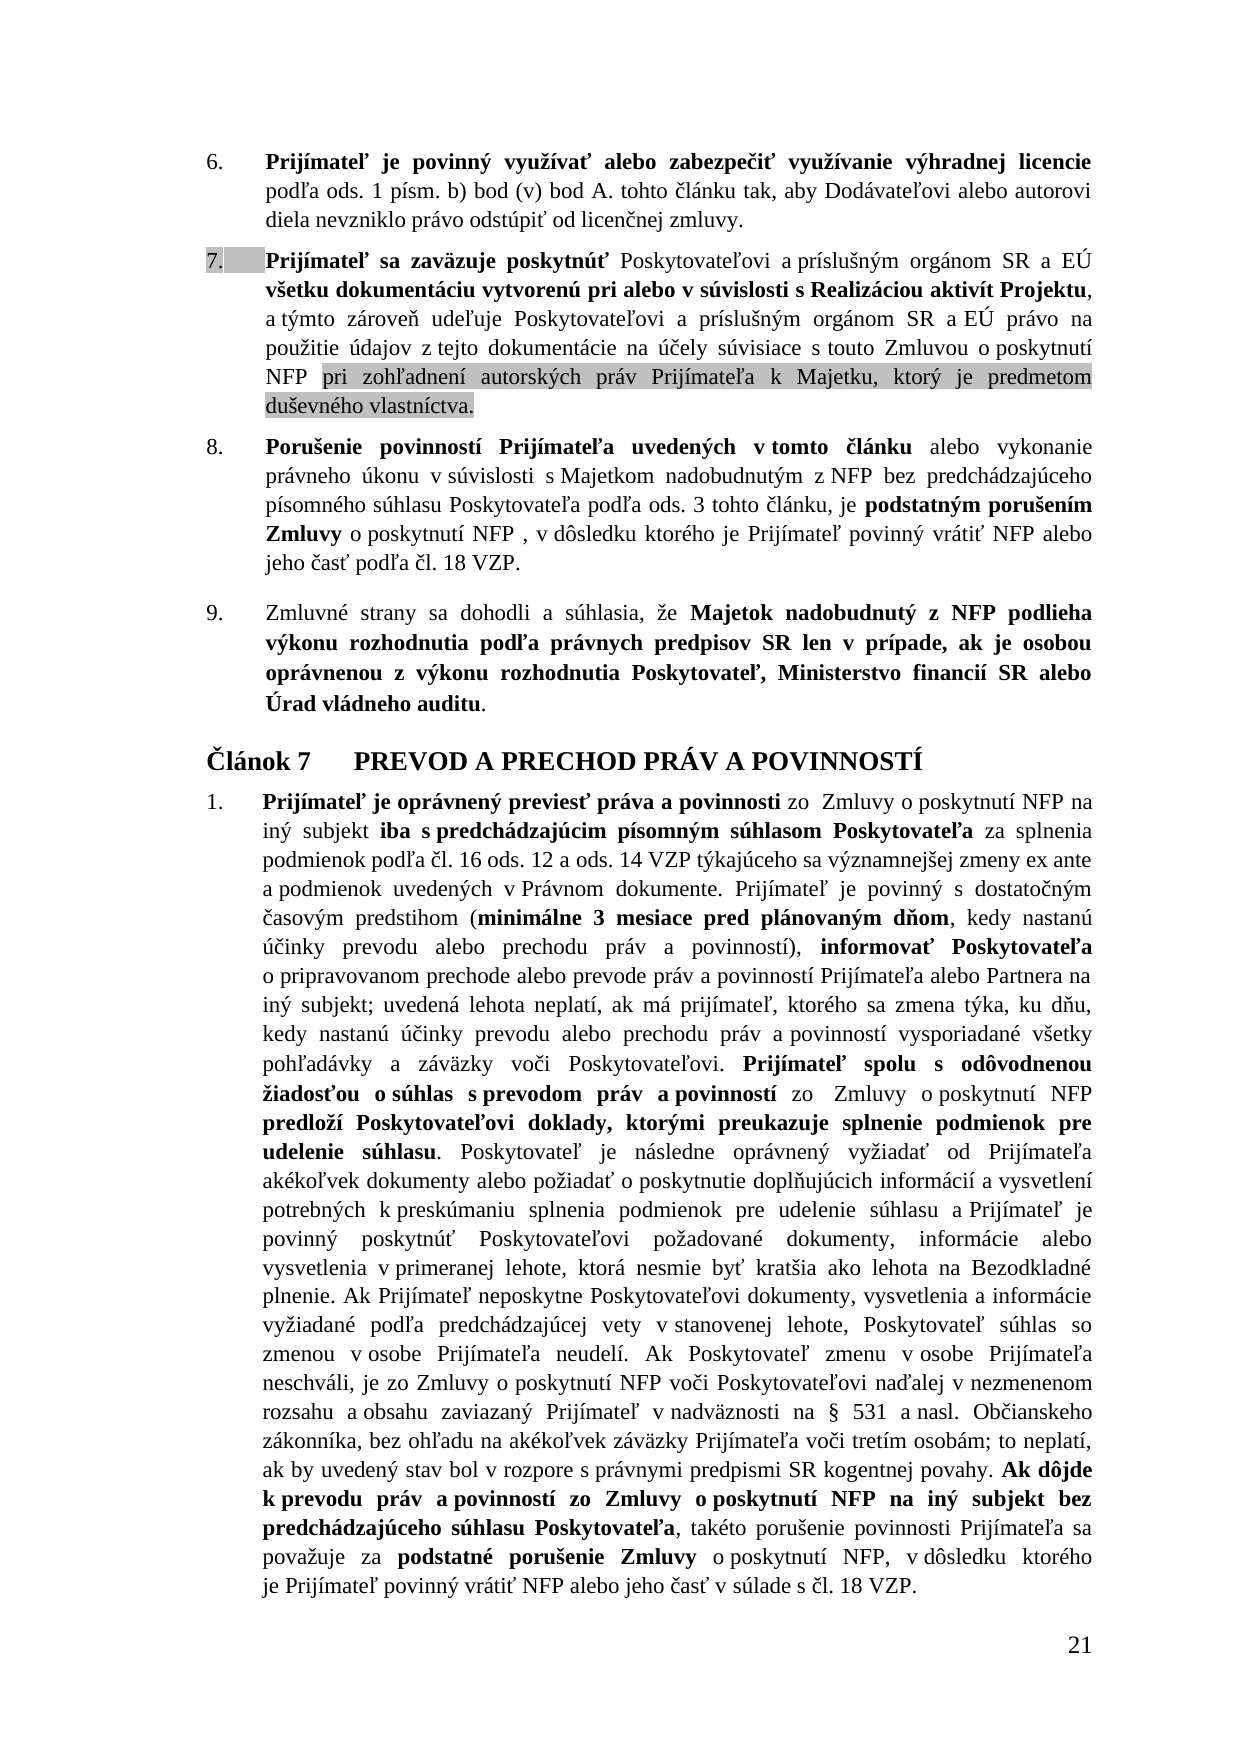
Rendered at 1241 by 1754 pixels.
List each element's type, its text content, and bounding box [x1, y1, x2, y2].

list Zmluvné strany sa dohodli a súhlasia, že Majetok nadobudnutý z NFP podlieha výkonu rozhodnutia podľa právnych predpisov SR len v prípade, ak je osobou oprávnenou z výkonu rozhodnutia Poskytovateľ, Ministerstvo financií SR alebo Úrad vládneho auditu. [206, 599, 1092, 716]
list Prijímateľ sa zaväzuje poskytnúť Poskytovateľovi a príslušným orgánom SR a EÚ všetku dokumentáciu vytvorenú pri alebo v súvislosti s Realizáciou aktivít Projektu, a týmto zároveň udeľuje Poskytovateľovi a príslušným orgánom SR a EÚ právo na použitie údajov z tejto dokumentácie na účely súvisiace s touto Zmluvou o poskytnutí NFP pri zohľadnení autorských práv Prijímateľa k Majetku, ktorý je predmetom duševného vlastníctva. [206, 247, 1092, 418]
list Prijímateľ je oprávnený previesť práva a povinnosti zo Zmluvy o poskytnutí NFP na iný subjekt iba s predchádzajúcim písomným súhlasom Poskytovateľa za splnenia podmienok podľa čl. 16 ods. 12 a ods. 14 VZP týkajúceho sa významnejšej zmeny ex ante a podmienok uvedených v Právnom dokumente. Prijímateľ je povinný s dostatočným časovým predstihom (minimálne 3 mesiace pred plánovaným dňom, kedy nastanú účinky prevodu alebo prechodu práv a povinností), informovať Poskytovateľa o pripravovanom prechode alebo prevode práv a povinností Prijímateľa alebo Partnera na iný subjekt; uvedená lehota neplatí, ak má prijímateľ, ktorého sa zmena týka, ku dňu, kedy nastanú účinky prevodu alebo prechodu práv a povinností vysporiadané všetky pohľadávky a záväzky voči Poskytovateľovi. Prijímateľ spolu s odôvodnenou žiadosťou o súhlas s prevodom práv a povinností zo Zmluvy o poskytnutí NFP predloží Poskytovateľovi doklady, ktorými preukazuje splnenie podmienok pre udelenie súhlasu. Poskytovateľ je následne oprávnený vyžiadať od Prijímateľa akékoľvek dokumenty alebo požiadať o poskytnutie doplňujúcich informácií a vysvetlení potrebných k preskúmaniu splnenia podmienok pre udelenie súhlasu a Prijímateľ je povinný poskytnúť Poskytovateľovi požadované dokumenty, informácie alebo vysvetlenia v primeranej lehote, ktorá nesmie byť kratšia ako lehota na Bezodkladné plnenie. Ak Prijímateľ neposkytne Poskytovateľovi dokumenty, vysvetlenia a informácie vyžiadané podľa predchádzajúcej vety v stanovenej lehote, Poskytovateľ súhlas so zmenou v osobe Prijímateľa neudelí. Ak Poskytovateľ zmenu v osobe Prijímateľa neschváli, je zo Zmluvy o poskytnutí NFP voči Poskytovateľovi naďalej v nezmenenom rozsahu a obsahu zaviazaný Prijímateľ v nadväznosti na § 531 a nasl. Občianskeho zákonníka, bez ohľadu na akékoľvek záväzky Prijímateľa voči tretím osobám; to neplatí, ak by uvedený stav bol v rozpore s právnymi predpismi SR kogentnej povahy. Ak dôjde k prevodu práv a povinností zo Zmluvy o poskytnutí NFP na iný subjekt bez predchádzajúceho súhlasu Poskytovateľa, takéto porušenie povinnosti Prijímateľa sa považuje za podstatné porušenie Zmluvy o poskytnutí NFP, v dôsledku ktorého je Prijímateľ povinný vrátiť NFP alebo jeho časť v súlade s čl. 18 VZP. [206, 788, 1092, 1598]
subtitle Článok 7 PREVOD A PRECHOD PRÁV A POVINNOSTÍ [206, 745, 1092, 776]
list Porušenie povinností Prijímateľa uvedených v tomto článku alebo vykonanie právneho úkonu v súvislosti s Majetkom nadobudnutým z NFP bez predchádzajúceho písomného súhlasu Poskytovateľa podľa ods. 3 tohto článku, je podstatným porušením Zmluvy o poskytnutí NFP , v dôsledku ktorého je Prijímateľ povinný vrátiť NFP alebo jeho časť podľa čl. 18 VZP. [206, 433, 1092, 576]
list Prijímateľ je povinný využívať alebo zabezpečiť využívanie výhradnej licencie podľa ods. 1 písm. b) bod (v) bod A. tohto článku tak, aby Dodávateľovi alebo autorovi diela nevzniklo právo odstúpiť od licenčnej zmluvy. [206, 148, 1092, 232]
